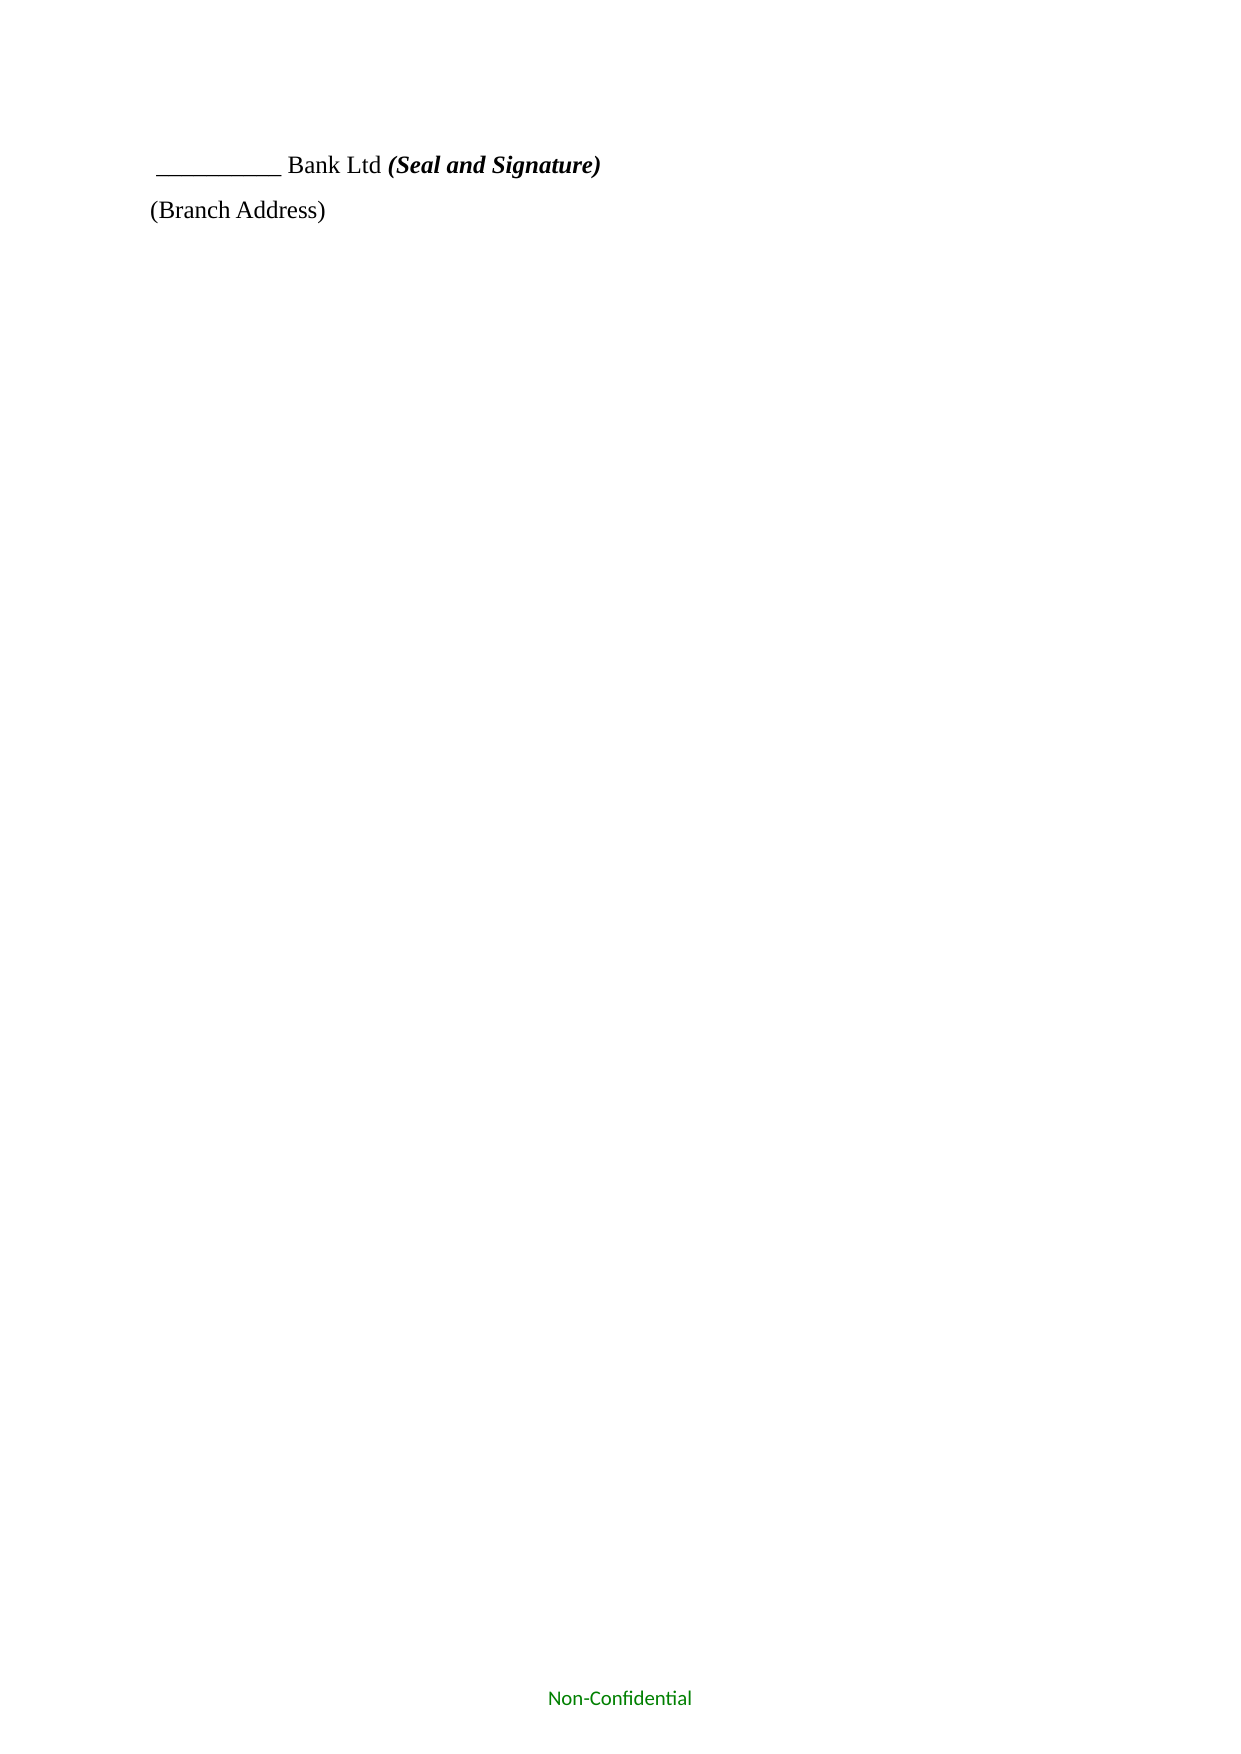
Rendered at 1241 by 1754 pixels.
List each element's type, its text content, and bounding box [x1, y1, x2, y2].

text (Branch Address) [150, 195, 1090, 224]
text __________ Bank Ltd (Seal and Signature) [150, 150, 1090, 179]
